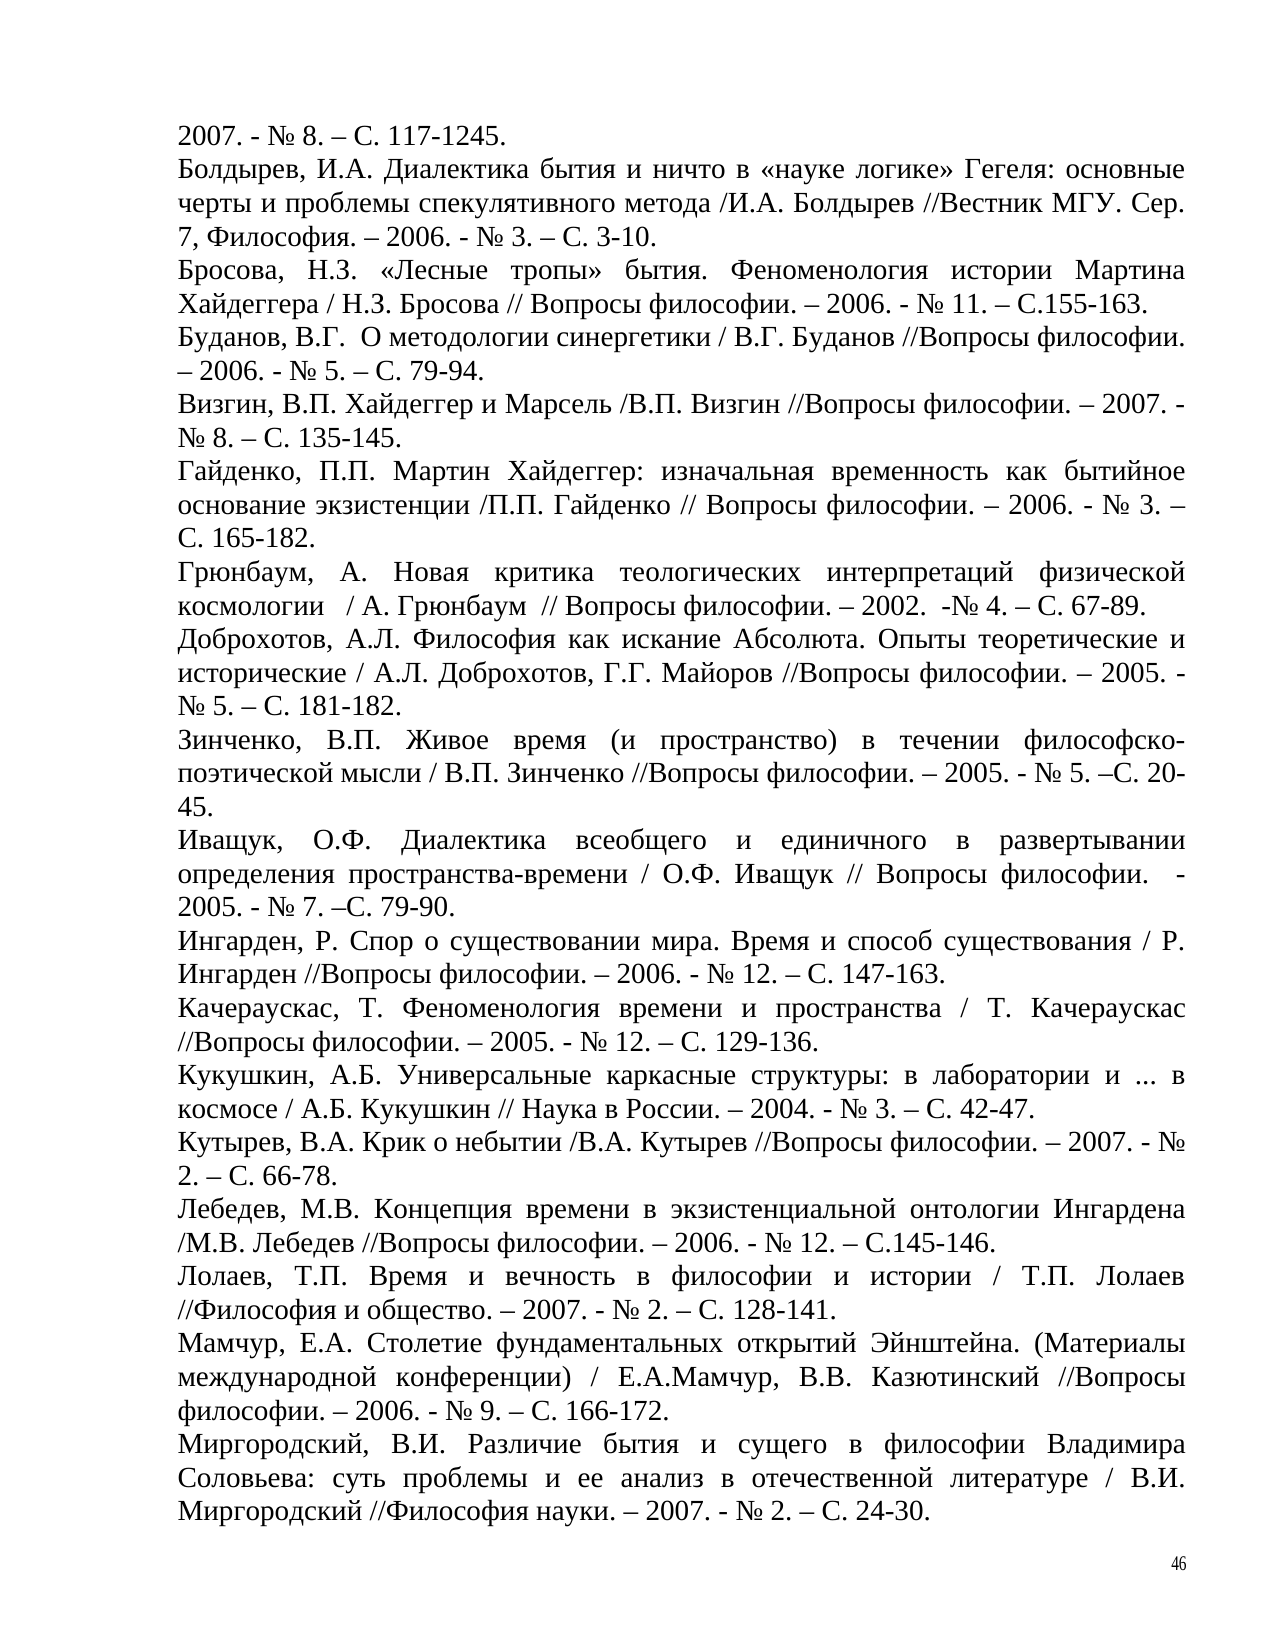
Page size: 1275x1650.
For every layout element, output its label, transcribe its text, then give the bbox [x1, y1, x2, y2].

text Миргородский, В.И. Различие бытия и сущего в философии Владимира Соловьева: суть проблемы и ее анализ в отечественной литературе / В.И. Миргородский //Философия науки. – 2007. - № 2. – С. 24-30. [177, 1426, 1186, 1527]
text Иващук, О.Ф. Диалектика всеобщего и единичного в развертывании определения пространства-времени / О.Ф. Иващук // Вопросы философии. -2005. - № 7. –С. 79-90. [177, 822, 1186, 923]
text Кутырев, В.А. Крик о небытии /В.А. Кутырев //Вопросы философии. – 2007. - № 2. – С. 66-78. [177, 1124, 1186, 1191]
text Зинченко, В.П. Живое время (и пространство) в течении философско-поэтической мысли / В.П. Зинченко //Вопросы философии. – 2005. - № 5. –С. 20-45. [177, 722, 1186, 822]
text Гайденко, П.П. Мартин Хайдеггер: изначальная временность как бытийное основание экзистенции /П.П. Гайденко // Вопросы философии. – 2006. - № 3. – С. 165-182. [177, 453, 1186, 554]
text Буданов, В.Г. О методологии синергетики / В.Г. Буданов //Вопросы философии. – 2006. - № 5. – С. 79-94. [177, 319, 1186, 386]
text Доброхотов, А.Л. Философия как искание Абсолюта. Опыты теоретические и исторические / А.Л. Доброхотов, Г.Г. Майоров //Вопросы философии. – 2005. - № 5. – С. 181-182. [177, 621, 1186, 722]
text Мамчур, Е.А. Столетие фундаментальных открытий Эйнштейна. (Материалы международной конференции) / Е.А.Мамчур, В.В. Казютинский //Вопросы философии. – 2006. - № 9. – С. 166-172. [177, 1326, 1186, 1426]
text Болдырев, И.А. Диалектика бытия и ничто в «науке логике» Гегеля: основные черты и проблемы спекулятивного метода /И.А. Болдырев //Вестник МГУ. Сер. 7, Философия. – 2006. - № 3. – С. 3-10. [177, 152, 1186, 252]
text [177, 118, 1186, 152]
text Лолаев, Т.П. Время и вечность в философии и истории / Т.П. Лолаев //Философия и общество. – 2007. - № 2. – С. 128-141. [177, 1258, 1186, 1326]
text Грюнбаум, А. Новая критика теологических интерпретаций физической космологии / А. Грюнбаум // Вопросы философии. – 2002. -№ 4. – С. 67-89. [177, 554, 1186, 621]
text Качераускас, Т. Феноменология времени и пространства / Т. Качераускас //Вопросы философии. – 2005. - № 12. – С. 129-136. [177, 990, 1186, 1057]
text Бросова, Н.З. «Лесные тропы» бытия. Феноменология истории Мартина Хайдеггера / Н.З. Бросова // Вопросы философии. – 2006. - № 11. – С.155-163. [177, 252, 1186, 319]
text Ингарден, Р. Спор о существовании мира. Время и способ существования / Р. Ингарден //Вопросы философии. – 2006. - № 12. – С. 147-163. [177, 923, 1186, 990]
text Лебедев, М.В. Концепция времени в экзистенциальной онтологии Ингардена /М.В. Лебедев //Вопросы философии. – 2006. - № 12. – С.145-146. [177, 1191, 1186, 1258]
text Визгин, В.П. Хайдеггер и Марсель /В.П. Визгин //Вопросы философии. – 2007. - № 8. – С. 135-145. [177, 386, 1186, 453]
text Кукушкин, А.Б. Универсальные каркасные структуры: в лаборатории и ... в космосе / А.Б. Кукушкин // Наука в России. – 2004. - № 3. – С. 42-47. [177, 1057, 1186, 1124]
